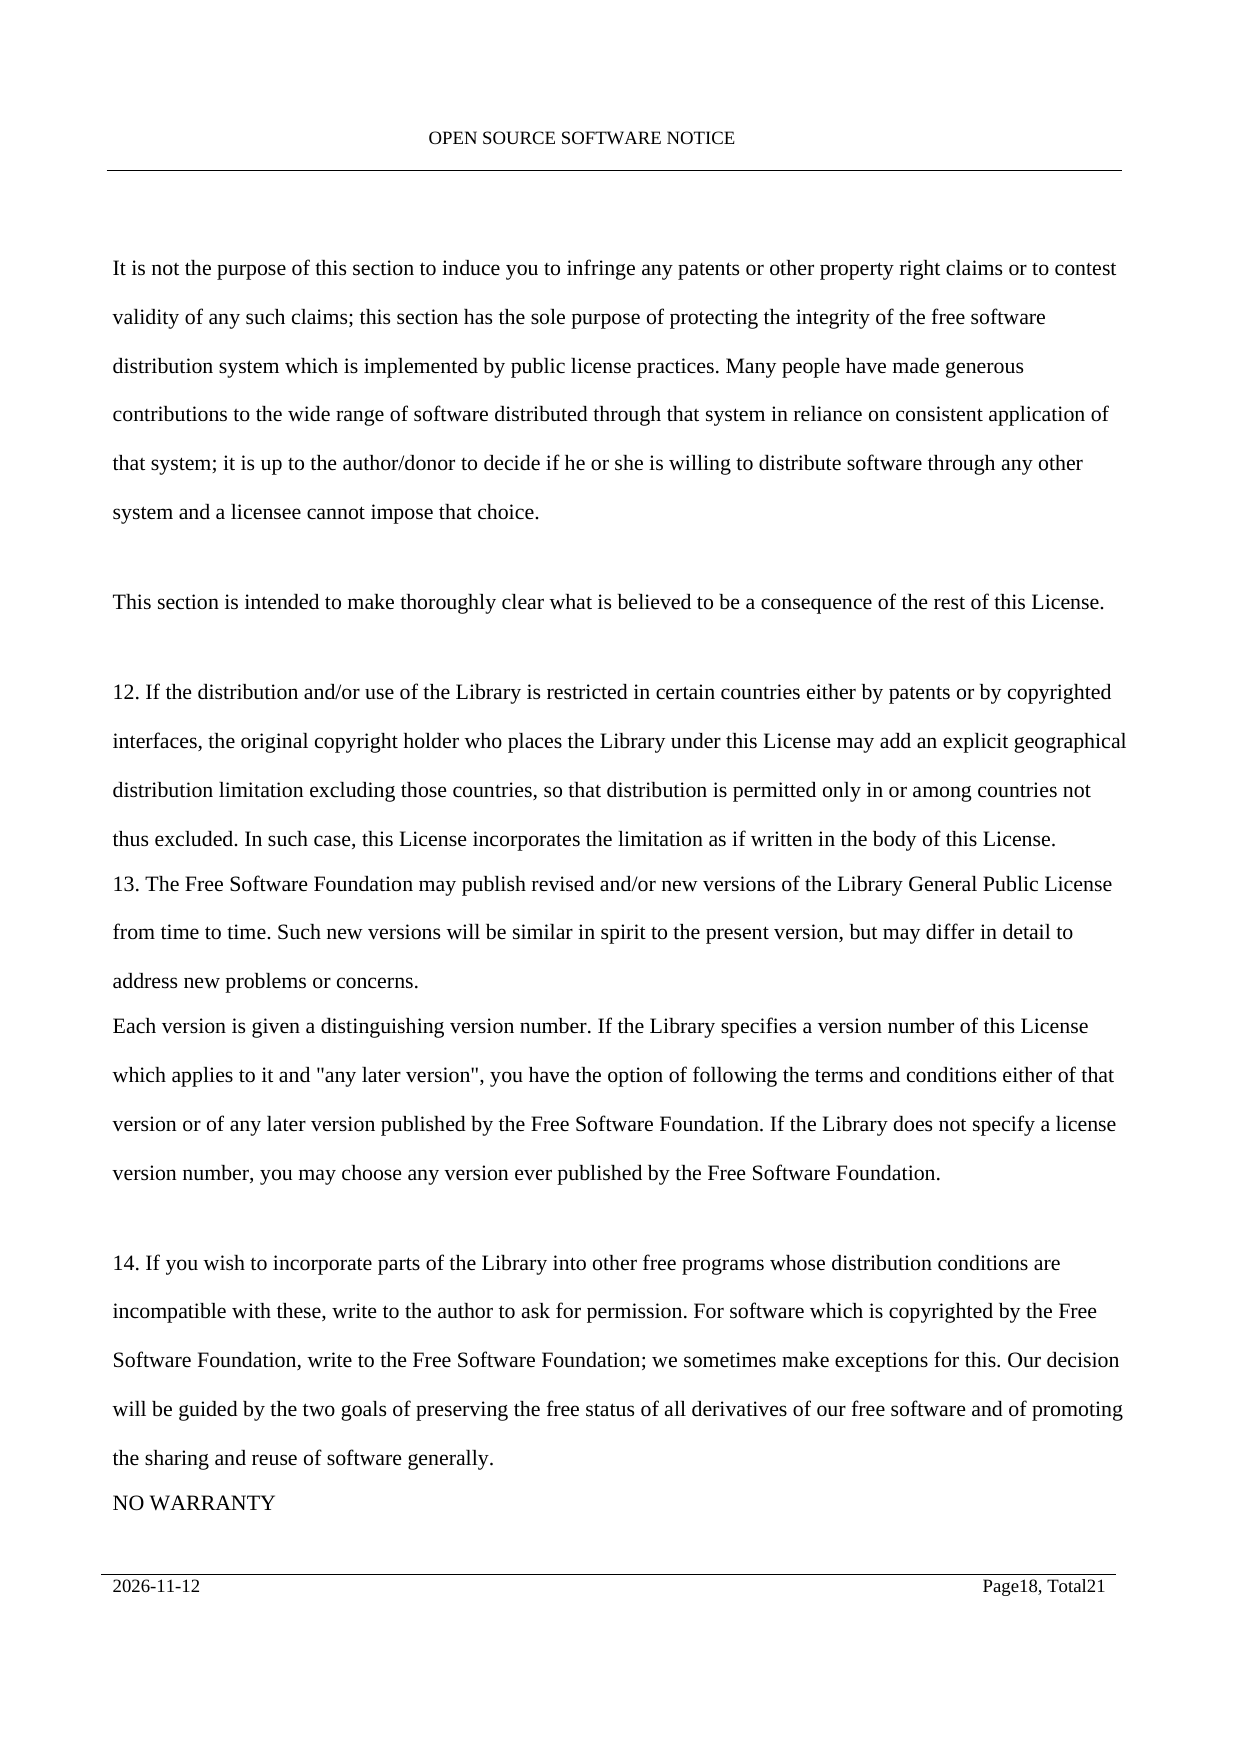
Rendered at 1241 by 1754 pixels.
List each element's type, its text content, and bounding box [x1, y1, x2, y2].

text Each version is given a distinguishing version number. If the Library specifies a version number of this License which applies to it and "any later version", you have the option of following the terms and conditions either of that version or of any later version published by the Free Software Foundation. If the Library does not specify a license version number, you may choose any version ever published by the Free Software Foundation. [112, 1009, 1128, 1188]
text 13. The Free Software Foundation may publish revised and/or new versions of the Library General Public License from time to time. Such new versions will be similar in spirit to the present version, but may differ in detail to address new problems or concerns. [112, 867, 1128, 997]
text 12. If the distribution and/or use of the Library is restricted in certain countries either by patents or by copyrighted interfaces, the original copyright holder who places the Library under this License may add an explicit geographical distribution limitation excluding those countries, so that distribution is permitted only in or among countries not thus excluded. In such case, this License incorporates the limitation as if written in the body of this License. [112, 676, 1128, 854]
text 14. If you wish to incorporate parts of the Library into other free programs whose distribution conditions are incompatible with these, write to the author to ask for permission. For software which is copyrighted by the Free Software Foundation, write to the Free Software Foundation; we sometimes make exceptions for this. Our decision will be guided by the two goals of preserving the free status of all derivatives of our free software and of promoting the sharing and reuse of software generally. [112, 1246, 1128, 1473]
text It is not the purpose of this section to induce you to infringe any patents or other property right claims or to contest validity of any such claims; this section has the sole purpose of protecting the integrity of the free software distribution system which is implemented by public license practices. Many people have made generous contributions to the wide range of software distributed through that system in reliance on consistent application of that system; it is up to the author/donor to decide if he or she is willing to distribute software through any other system and a licensee cannot impose that choice. [112, 251, 1128, 528]
text This section is intended to make thoroughly clear what is believed to be a consequence of the rest of this License. [112, 585, 1128, 618]
text NO WARRANTY [112, 1486, 1128, 1519]
